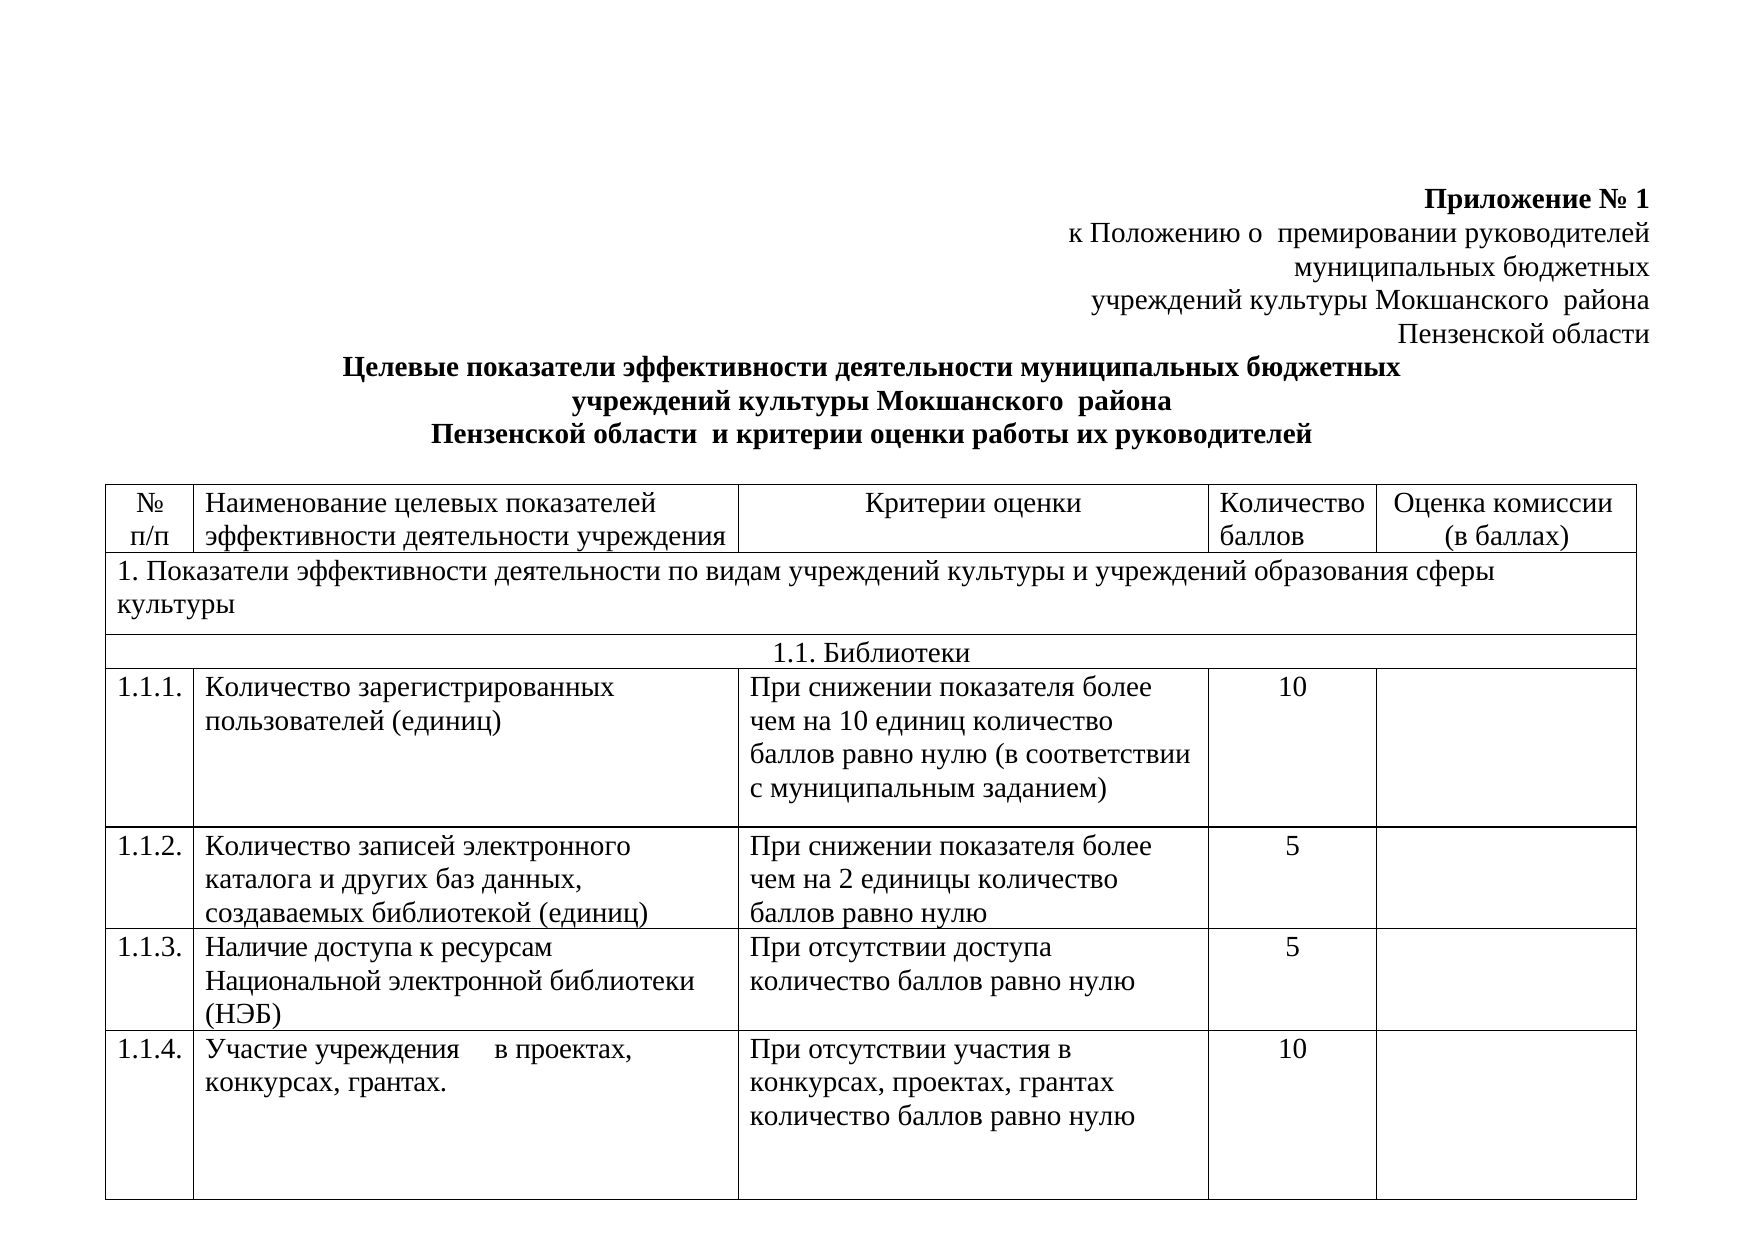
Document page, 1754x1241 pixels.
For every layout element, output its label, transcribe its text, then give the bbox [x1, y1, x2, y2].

table_cell [1377, 828, 1636, 928]
text учреждений культуры Мокшанского района [94, 383, 1650, 416]
table_header Оценка комиссии (в баллах) [1377, 485, 1636, 552]
table_cell [1377, 669, 1636, 826]
table_cell 1.1.2. [106, 828, 193, 928]
table_cell 10 [1209, 1031, 1376, 1198]
table_cell 1.1.4. [106, 1031, 193, 1198]
table_header Количество баллов [1209, 485, 1376, 552]
table_cell При отсутствии участия в конкурсах, проектах, грантах количество баллов равно нулю [739, 1031, 1208, 1198]
table_cell При снижении показателя более чем на 2 единицы количество баллов равно нулю [739, 828, 1208, 928]
table_header № п/п [106, 485, 193, 552]
table_cell Наличие доступа к ресурсам Национальной электронной библиотеки (НЭБ) [194, 929, 738, 1030]
table_cell 1. Показатели эффективности деятельности по видам учреждений культуры и учреждений образования сферы культуры [106, 553, 1636, 633]
table_cell [1377, 929, 1636, 1030]
table_cell 1.1.1. [106, 669, 193, 826]
table_header Критерии оценки [739, 485, 1208, 552]
text учреждений культуры Мокшанского района [94, 282, 1650, 316]
text муниципальных бюджетных [94, 249, 1650, 282]
table_cell При отсутствии доступа количество баллов равно нулю [739, 929, 1208, 1030]
table_cell 10 [1209, 669, 1376, 826]
table_cell 1.1.3. [106, 929, 193, 1030]
text Целевые показатели эффективности деятельности муниципальных бюджетных [94, 349, 1650, 383]
table_cell [1377, 1031, 1636, 1198]
table_cell Количество зарегистрированных пользователей (единиц) [194, 669, 738, 826]
table_cell Количество записей электронного каталога и других баз данных, создаваемых библиотекой (единиц) [194, 828, 738, 928]
table_cell Участие учреждения в проектах, конкурсах, грантах. [194, 1031, 738, 1198]
text Пензенской области и критерии оценки работы их руководителей [94, 416, 1650, 450]
table_cell 5 [1209, 929, 1376, 1030]
table_cell 5 [1209, 828, 1376, 928]
table_header Наименование целевых показателей эффективности деятельности учреждения [194, 485, 738, 552]
text Пензенской области [94, 316, 1650, 349]
text Приложение № 1 [94, 182, 1650, 215]
text к Положению о премировании руководителей [94, 215, 1650, 249]
table_cell При снижении показателя более чем на 10 единиц количество баллов равно нулю (в соответствии с муниципальным заданием) [739, 669, 1208, 826]
table_cell 1.1. Библиотеки [106, 635, 1636, 668]
